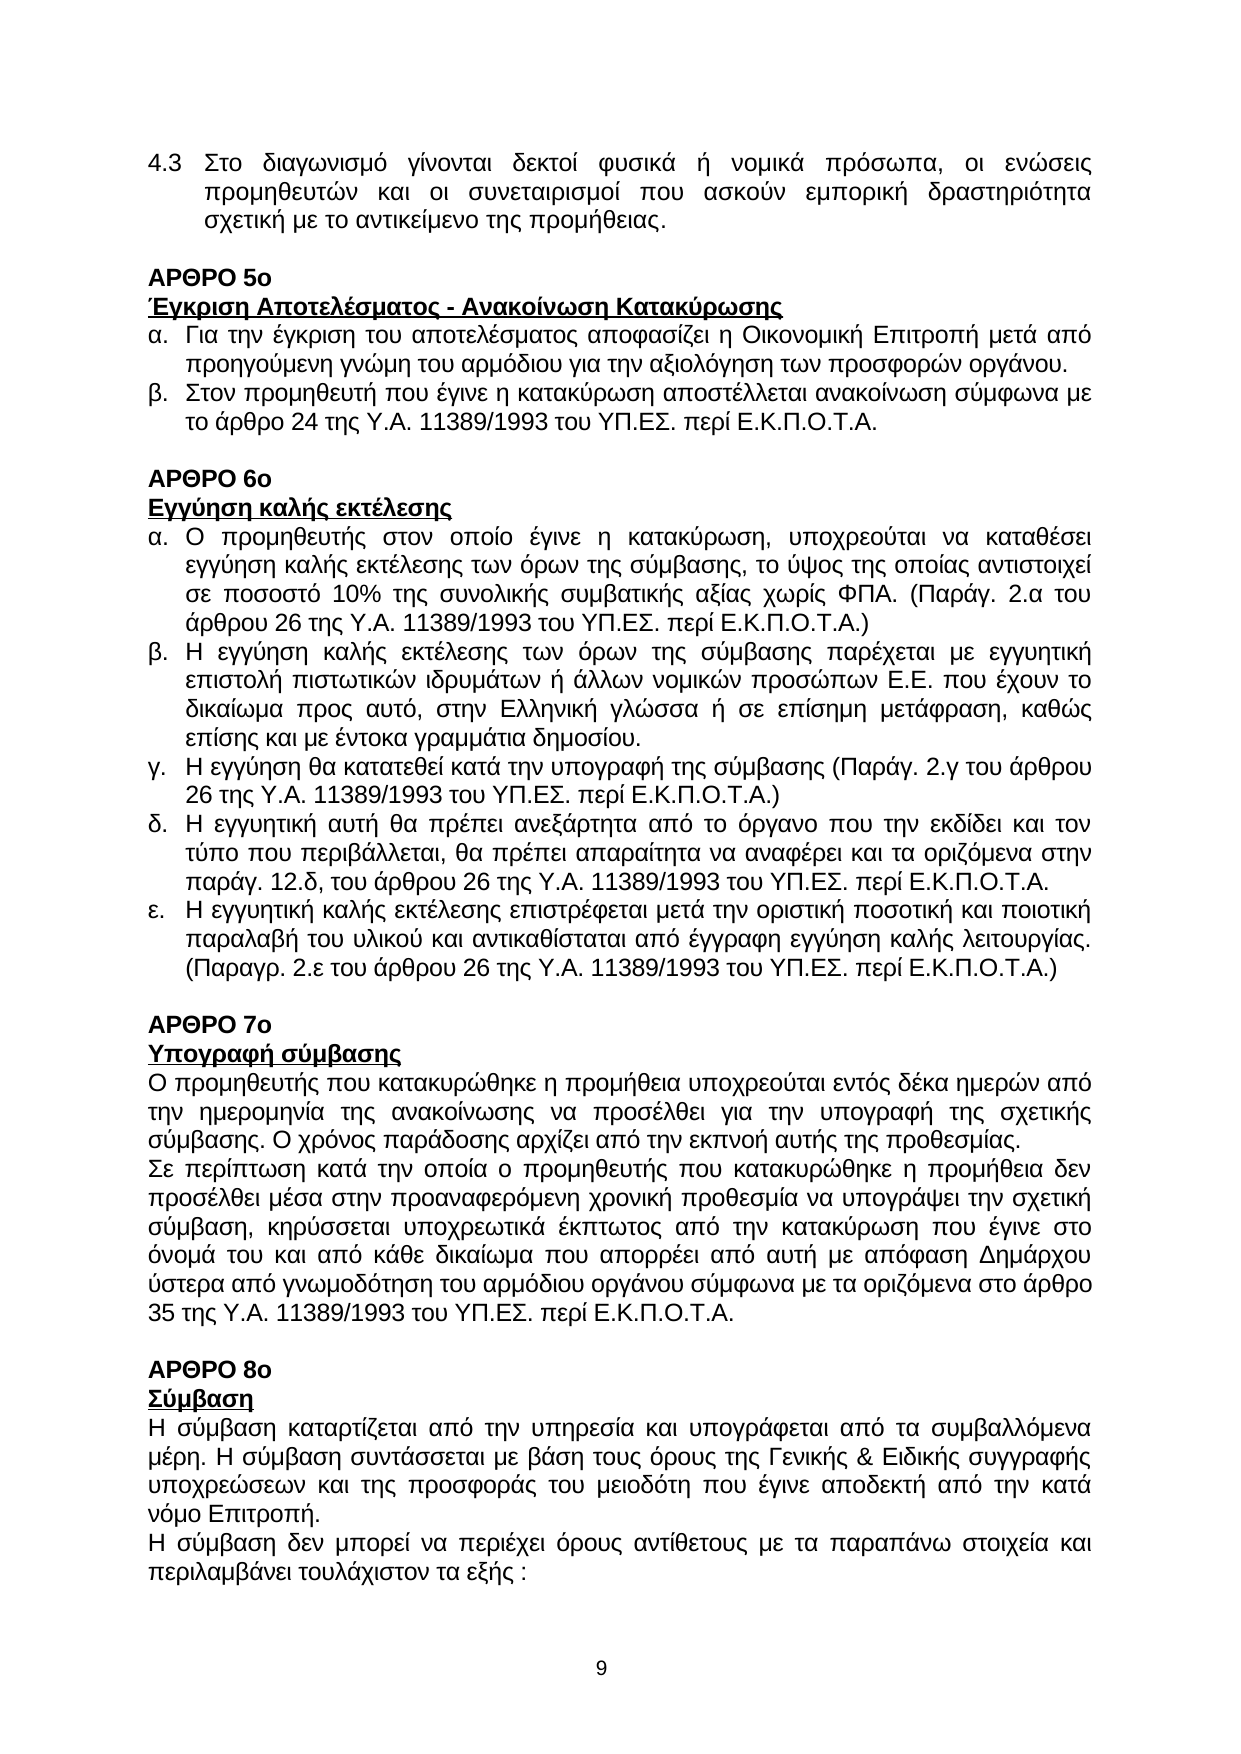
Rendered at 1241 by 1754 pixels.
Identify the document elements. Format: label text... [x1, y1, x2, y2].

text α. Ο προμηθευτής στον οποίο έγινε η κατακύρωση, υποχρεούται να καταθέσει εγγύηση καλής εκτέλεσης των όρων της σύμβασης, το ύψος της οποίας αντιστοιχεί σε ποσοστό 10% της συνολικής συμβατικής αξίας χωρίς ΦΠΑ. (Παράγ. 2.α του άρθρου 26 της Υ.Α. 11389/1993 του ΥΠ.ΕΣ. περί Ε.Κ.Π.Ο.Τ.Α.) [148, 521, 1092, 636]
text Ο προμηθευτής που κατακυρώθηκε η προμήθεια υποχρεούται εντός δέκα ημερών από την ημερομηνία της ανακοίνωσης να προσέλθει για την υπογραφή της σχετικής σύμβασης. Ο χρόνος παράδοσης αρχίζει από την εκπνοή αυτής της προθεσμίας. [148, 1068, 1092, 1154]
text Εγγύηση καλής εκτέλεσης [148, 493, 1092, 521]
text ΑΡΘΡΟ 6ο [148, 464, 1092, 493]
text Η σύμβαση καταρτίζεται από την υπηρεσία και υπογράφεται από τα συμβαλλόμενα μέρη. Η σύμβαση συντάσσεται με βάση τους όρους της Γενικής & Ειδικής συγγραφής υποχρεώσεων και της προσφοράς του μειοδότη που έγινε αποδεκτή από την κατά νόμο Επιτροπή. [148, 1413, 1092, 1528]
text Σε περίπτωση κατά την οποία ο προμηθευτής που κατακυρώθηκε η προμήθεια δεν προσέλθει μέσα στην προαναφερόμενη χρονική προθεσμία να υπογράψει την σχετική σύμβαση, κηρύσσεται υποχρεωτικά έκπτωτος από την κατακύρωση που έγινε στο όνομά του και από κάθε δικαίωμα που απορρέει από αυτή με απόφαση Δημάρχου ύστερα από γνωμοδότηση του αρμόδιου οργάνου σύμφωνα με τα οριζόμενα στο άρθρο 35 της Υ.Α. 11389/1993 του ΥΠ.ΕΣ. περί Ε.Κ.Π.Ο.Τ.Α. [148, 1154, 1092, 1326]
text ε. Η εγγυητική καλής εκτέλεσης επιστρέφεται μετά την οριστική ποσοτική και ποιοτική παραλαβή του υλικού και αντικαθίσταται από έγγραφη εγγύηση καλής λειτουργίας. (Παραγρ. 2.ε του άρθρου 26 της Υ.Α. 11389/1993 του ΥΠ.ΕΣ. περί Ε.Κ.Π.Ο.Τ.Α.) [148, 895, 1092, 981]
text γ. Η εγγύηση θα κατατεθεί κατά την υπογραφή της σύμβασης (Παράγ. 2.γ του άρθρου 26 της Υ.Α. 11389/1993 του ΥΠ.ΕΣ. περί Ε.Κ.Π.Ο.Τ.Α.) [148, 751, 1092, 809]
text Σύμβαση [148, 1384, 1092, 1413]
text Η σύμβαση δεν μπορεί να περιέχει όρους αντίθετους με τα παραπάνω στοιχεία και περιλαμβάνει τουλάχιστον τα εξής : [148, 1528, 1092, 1585]
text ΑΡΘΡΟ 8ο [148, 1355, 1092, 1384]
text ΑΡΘΡΟ 5ο [148, 263, 1092, 291]
text 4.3 Στο διαγωνισμό γίνονται δεκτοί φυσικά ή νομικά πρόσωπα, οι ενώσεις προμηθευτών και οι συνεταιρισμοί που ασκούν εμπορική δραστηριότητα σχετική με το αντικείμενο της προμήθειας. [148, 148, 1092, 234]
text α. Για την έγκριση του αποτελέσματος αποφασίζει η Οικονομική Επιτροπή μετά από προηγούμενη γνώμη του αρμόδιου για την αξιολόγηση των προσφορών οργάνου. [148, 320, 1092, 378]
text β. Στον προμηθευτή που έγινε η κατακύρωση αποστέλλεται ανακοίνωση σύμφωνα με το άρθρο 24 της Υ.Α. 11389/1993 του ΥΠ.ΕΣ. περί Ε.Κ.Π.Ο.Τ.Α. [148, 378, 1092, 435]
text δ. Η εγγυητική αυτή θα πρέπει ανεξάρτητα από το όργανο που την εκδίδει και τον τύπο που περιβάλλεται, θα πρέπει απαραίτητα να αναφέρει και τα οριζόμενα στην παράγ. 12.δ, του άρθρου 26 της Υ.Α. 11389/1993 του ΥΠ.ΕΣ. περί Ε.Κ.Π.Ο.Τ.Α. [148, 809, 1092, 895]
text β. Η εγγύηση καλής εκτέλεσης των όρων της σύμβασης παρέχεται με εγγυητική επιστολή πιστωτικών ιδρυμάτων ή άλλων νομικών προσώπων Ε.Ε. που έχουν το δικαίωμα προς αυτό, στην Ελληνική γλώσσα ή σε επίσημη μετάφραση, καθώς επίσης και με έντοκα γραμμάτια δημοσίου. [148, 636, 1092, 751]
text Έγκριση Αποτελέσματος - Ανακοίνωση Κατακύρωσης [148, 291, 1092, 320]
text ΑΡΘΡΟ 7ο [148, 1010, 1092, 1039]
text Υπογραφή σύμβασης [148, 1039, 1092, 1068]
